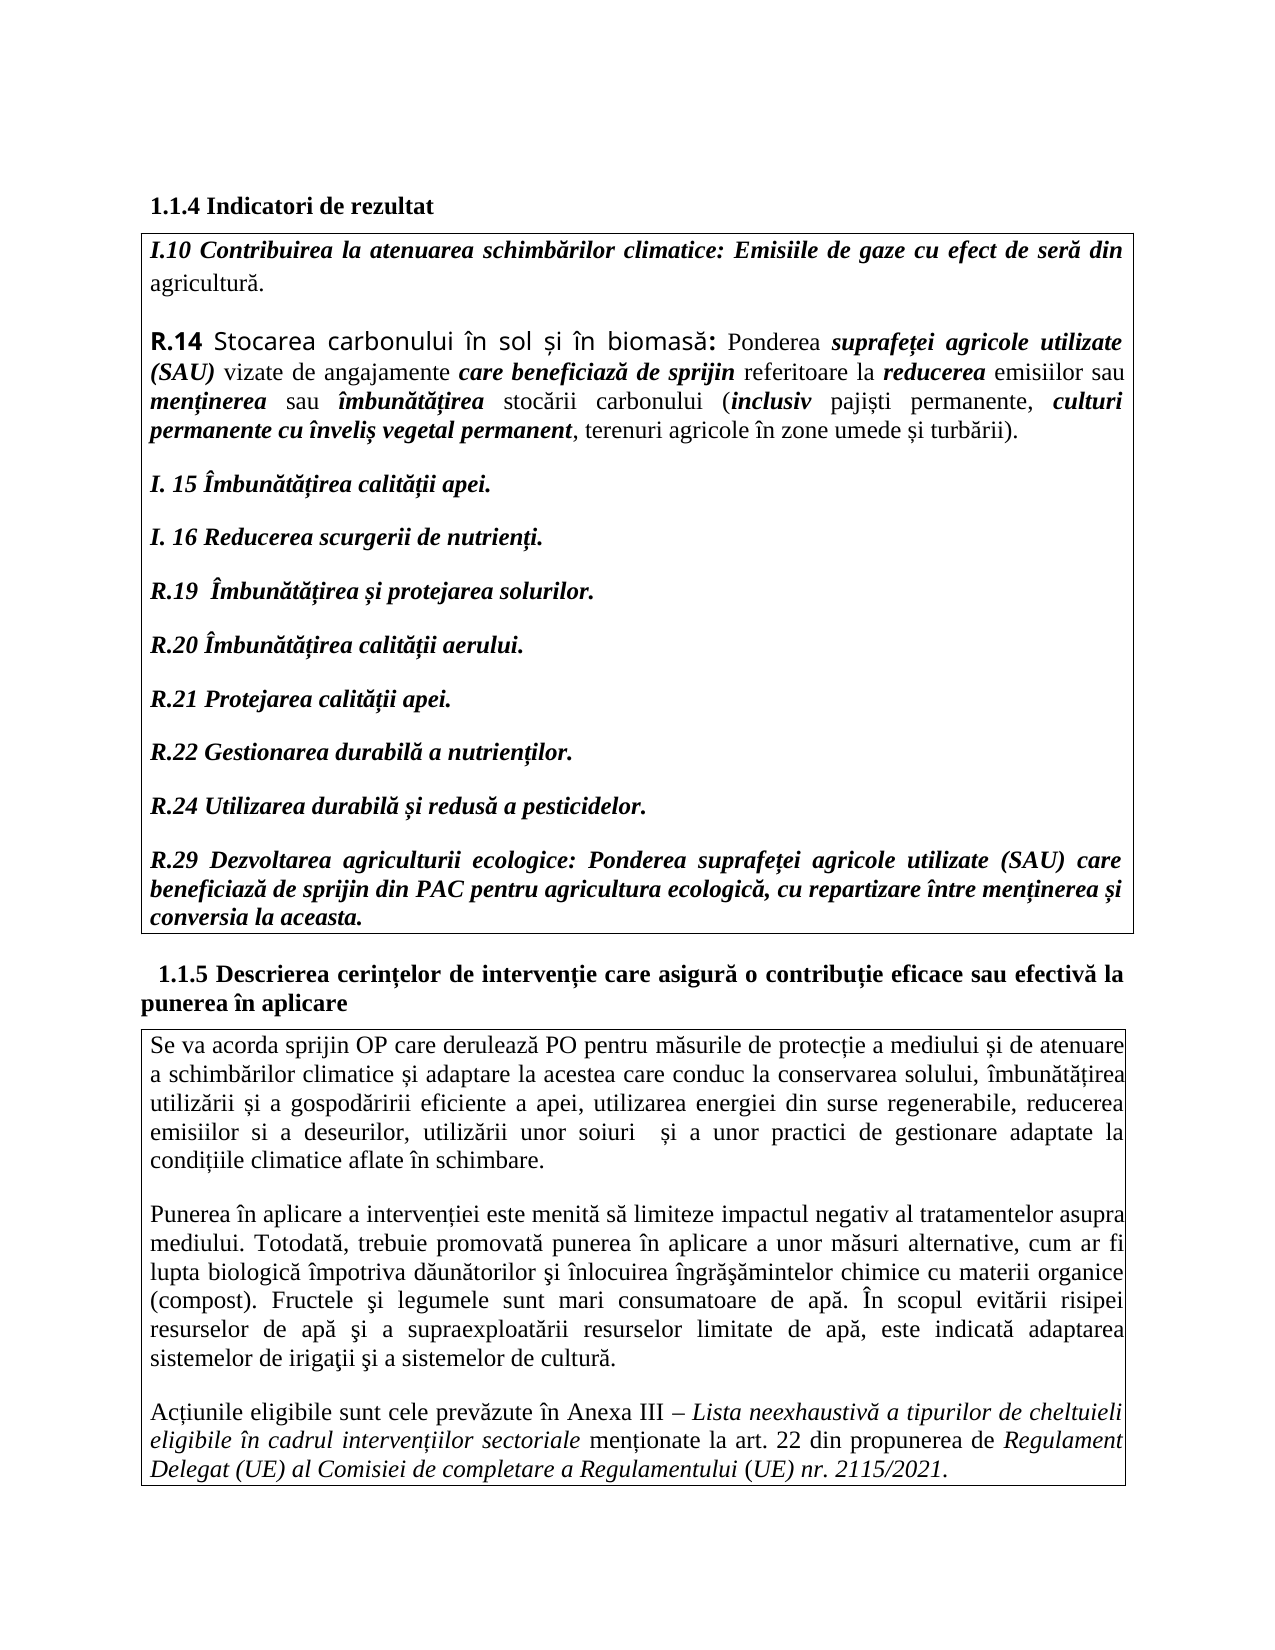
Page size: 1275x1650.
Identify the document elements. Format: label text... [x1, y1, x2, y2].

text Punerea în aplicare a intervenției este menită să limiteze impactul negativ al tratamentelor asupra mediului. Totodată, trebuie promovată punerea în aplicare a unor măsuri alternative, cum ar fi lupta biologică împotriva dăunătorilor şi înlocuirea îngrăşămintelor chimice cu materii organice (compost). Fructele şi legumele sunt mari consumatoare de apă. În scopul evitării risipei resurselor de apă şi a supraexploatării resurselor limitate de apă, este indicată adaptarea sistemelor de irigaţii şi a sistemelor de cultură. [142, 1198, 1125, 1372]
text R.20 Îmbunătățirea calității aerului. [142, 627, 1133, 659]
text R.24 Utilizarea durabilă și redusă a pesticidelor. [142, 788, 1133, 820]
text I. 16 Reducerea scurgerii de nutrienți. [142, 519, 1133, 551]
text Se va acorda sprijin OP care derulează PO pentru măsurile de protecție a mediului și de atenuare a schimbărilor climatice și adaptare la acestea care conduc la conservarea solului, îmbunătățirea utilizării și a gospodăririi eficiente a apei, utilizarea energiei din surse regenerabile, reducerea emisiilor si a deseurilor, utilizării unor soiuri și a unor practici de gestionare adaptate la condițiile climatice aflate în schimbare. [142, 1030, 1125, 1174]
subtitle 1.1.5 Descrierea cerințelor de intervenție care asigură o contribuție eficace sau efectivă la punerea în aplicare [64, 959, 1125, 1017]
text I.10 Contribuirea la atenuarea schimbărilor climatice: Emisiile de gaze cu efect de seră din agricultură. [142, 234, 1133, 298]
text R.21 Protejarea calității apei. [142, 681, 1133, 712]
text Acțiunile eligibile sunt cele prevăzute în Anexa III – Lista neexhaustivă a tipurilor de cheltuieli eligibile în cadrul intervențiilor sectoriale menționate la art. 22 din propunerea de Regulament Delegat (UE) al Comisiei de completare a Regulamentului (UE) nr. 2115/2021. [142, 1396, 1125, 1485]
text R.29 Dezvoltarea agriculturii ecologice: Ponderea suprafeței agricole utilizate (SAU) care beneficiază de sprijin din PAC pentru agricultura ecologică, cu repartizare între menținerea și conversia la aceasta. [142, 842, 1133, 933]
text R.14 Stocarea carbonului în sol și în biomasă: Ponderea suprafeței agricole utilizate (SAU) vizate de angajamente care beneficiază de sprijin referitoare la reducerea emisiilor sau menținerea sau îmbunătățirea stocării carbonului (inclusiv pajiști permanente, culturi permanente cu înveliș vegetal permanent, terenuri agricole în zone umede și turbării). [142, 320, 1133, 444]
subtitle 1.1.4 Indicatori de rezultat [150, 191, 1125, 220]
text I. 15 Îmbunătățirea calității apei. [142, 466, 1133, 497]
text R.22 Gestionarea durabilă a nutrienților. [142, 734, 1133, 766]
text R.19 Îmbunătățirea și protejarea solurilor. [142, 573, 1133, 605]
